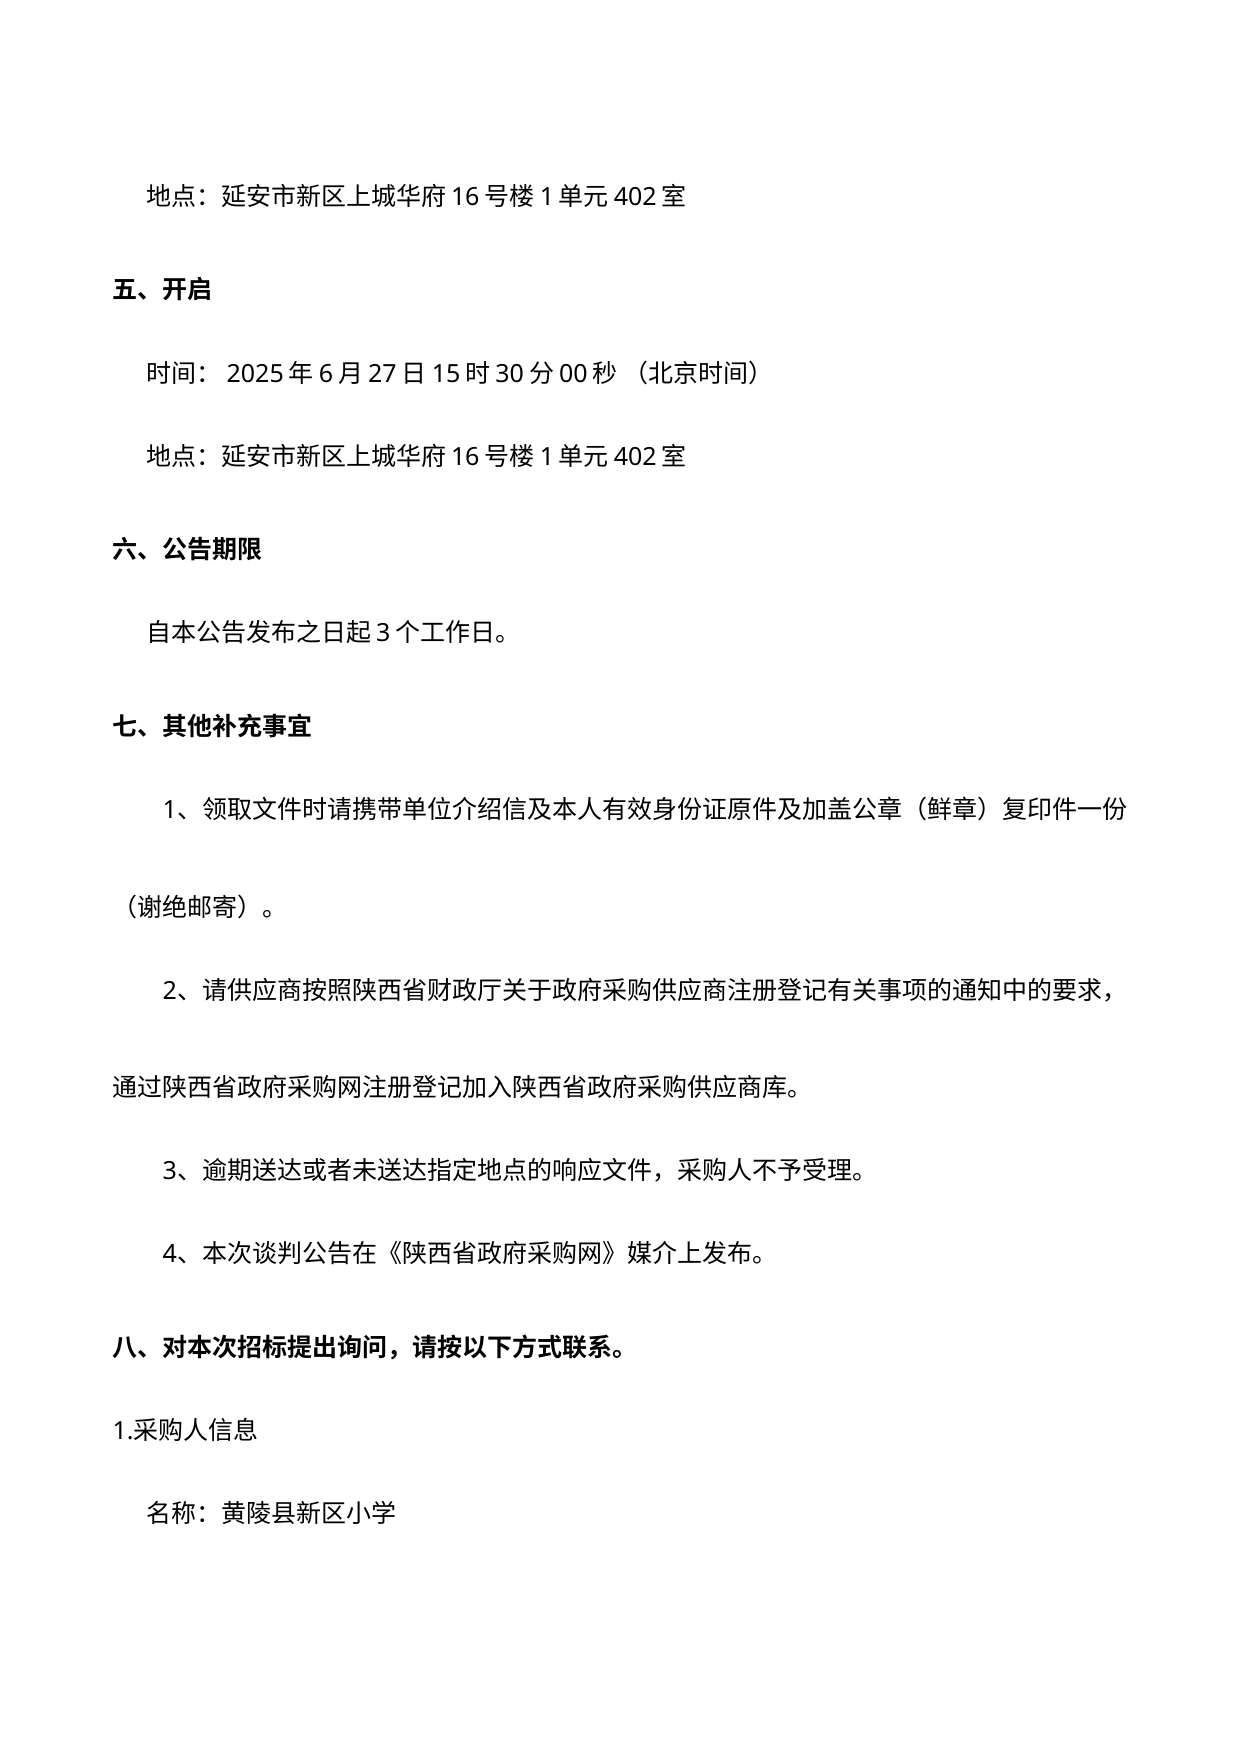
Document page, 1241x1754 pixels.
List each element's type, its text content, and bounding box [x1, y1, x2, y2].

text 时间： 2025年6月27日15时30分00秒 （北京时间） [112, 339, 1128, 404]
text 地点：延安市新区上城华府16号楼1单元402室 [112, 422, 1128, 487]
subtitle 4、本次谈判公告在《陕西省政府采购网》媒介上发布。 [112, 1219, 1128, 1284]
text 名称：黄陵县新区小学 [112, 1479, 1128, 1544]
subtitle 1.采购人信息 [112, 1396, 1128, 1461]
subtitle 七、其他补充事宜 [112, 692, 1128, 757]
subtitle 3、逾期送达或者未送达指定地点的响应文件，采购人不予受理。 [112, 1136, 1128, 1201]
subtitle 2、请供应商按照陕西省财政厅关于政府采购供应商注册登记有关事项的通知中的要求，通过陕西省政府采购网注册登记加入陕西省政府采购供应商库。 [112, 956, 1128, 1118]
subtitle 八、对本次招标提出询问，请按以下方式联系。 [112, 1313, 1128, 1378]
subtitle 五、开启 [112, 256, 1128, 321]
text 地点：延安市新区上城华府16号楼1单元402室 [112, 162, 1128, 227]
subtitle 1、领取文件时请携带单位介绍信及本人有效身份证原件及加盖公章（鲜章）复印件一份（谢绝邮寄）。 [112, 775, 1128, 938]
subtitle 六、公告期限 [112, 515, 1128, 580]
text 自本公告发布之日起3个工作日。 [112, 598, 1128, 663]
